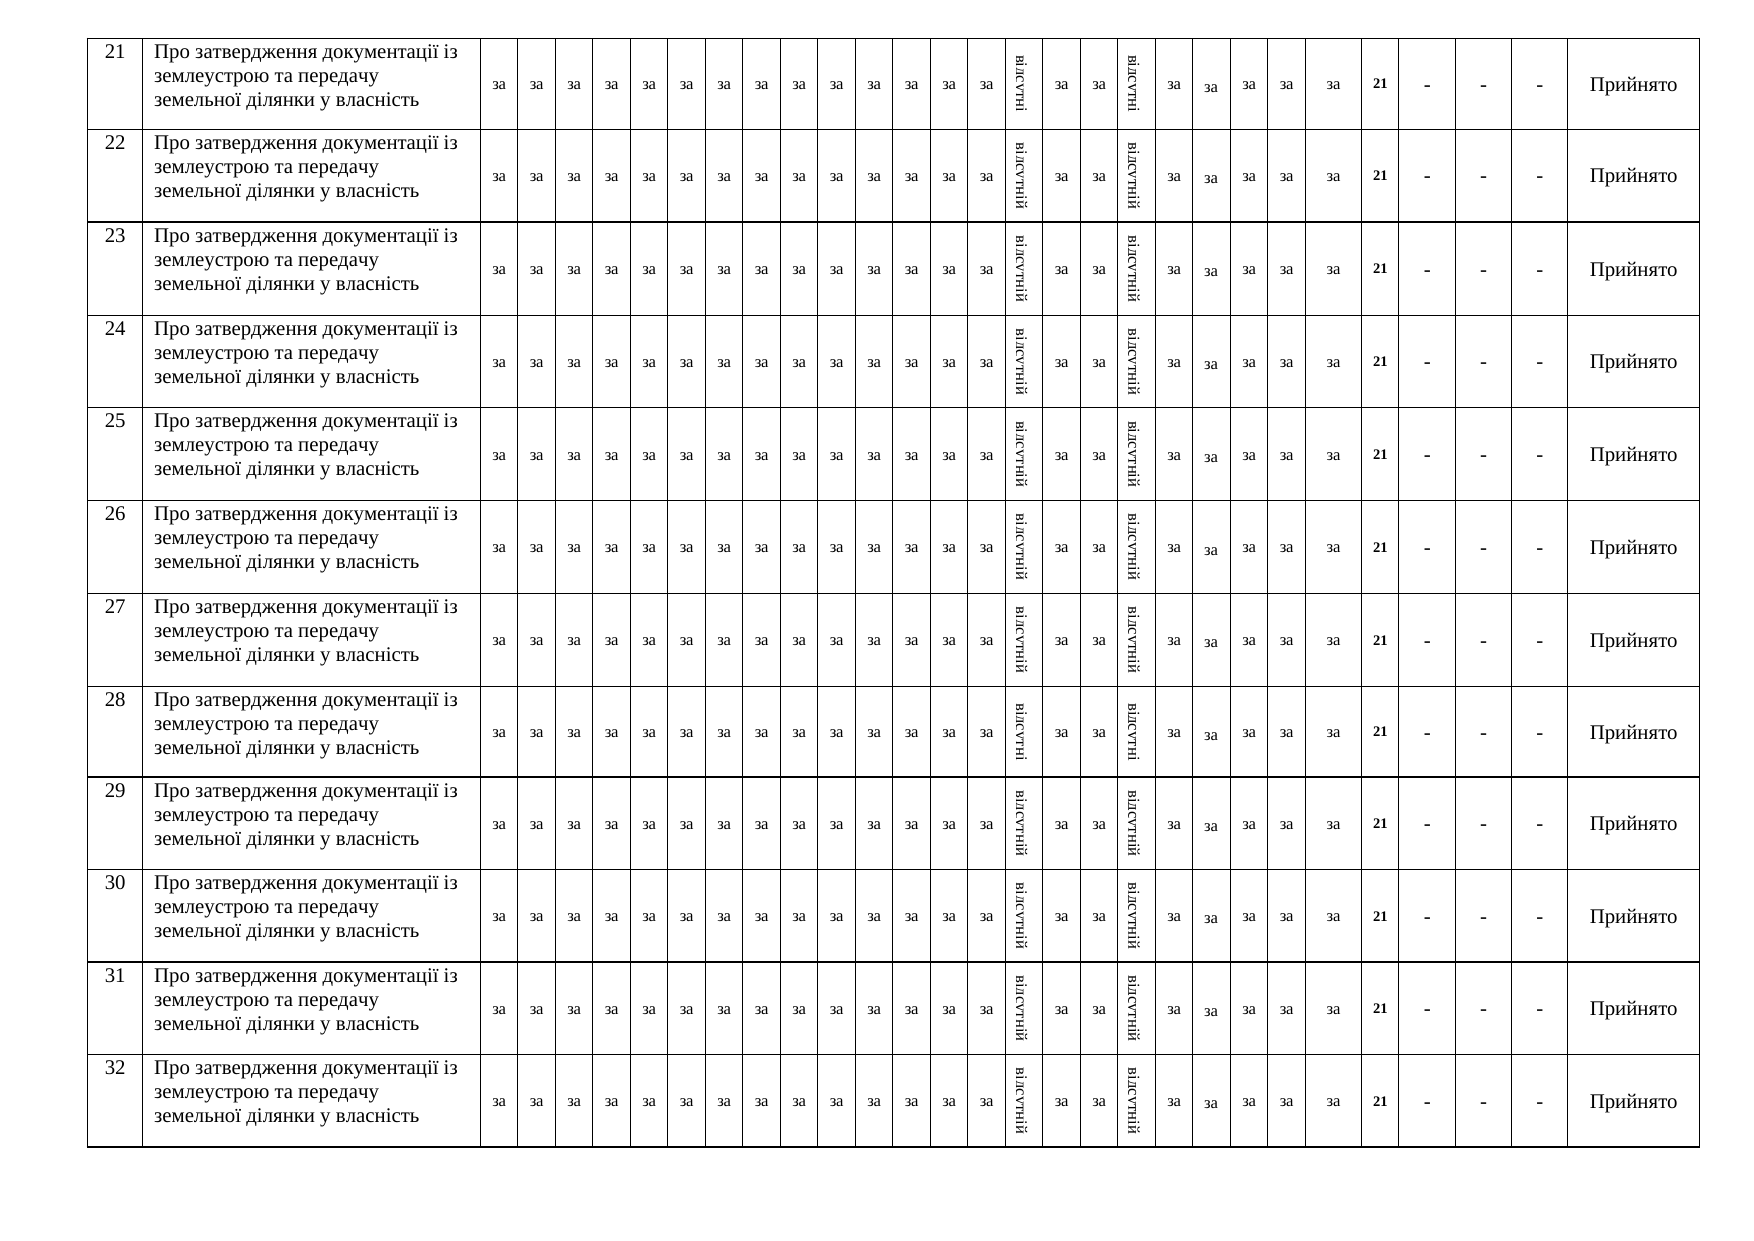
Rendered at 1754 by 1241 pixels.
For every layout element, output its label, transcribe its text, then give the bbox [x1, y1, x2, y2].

table_cell за [1156, 1055, 1192, 1146]
table_cell відсутній [1118, 870, 1155, 961]
table_cell за [1081, 594, 1117, 686]
table_cell Про затвердження документації із землеустрою та передачу земельної ділянки у власність [143, 778, 480, 869]
table_cell за [706, 778, 742, 869]
table_cell за [1306, 963, 1361, 1054]
table_cell 21 [1362, 687, 1398, 776]
table_cell за [1231, 778, 1267, 869]
table_cell за [1043, 223, 1080, 315]
table_cell - [1512, 778, 1567, 869]
table_cell за [556, 408, 592, 500]
table_cell відсутній [1118, 1055, 1155, 1146]
table_cell 21 [1362, 963, 1398, 1054]
table_cell за [518, 963, 555, 1054]
table_cell Прийнято [1568, 223, 1699, 315]
table_cell за [706, 130, 742, 221]
table_cell за [593, 316, 630, 407]
table_cell за [1081, 687, 1117, 776]
table_cell за [706, 963, 742, 1054]
table_cell відсутній [1118, 687, 1155, 776]
table_cell за [931, 687, 967, 776]
table_cell - [1512, 501, 1567, 593]
table_cell за [668, 870, 705, 961]
table_cell за [518, 130, 555, 221]
table_cell за [1043, 594, 1080, 686]
table_cell Про затвердження документації із землеустрою та передачу земельної ділянки у власність [143, 870, 480, 961]
table_cell 21 [1362, 130, 1398, 221]
table_cell - [1399, 778, 1455, 869]
table_cell за [1231, 963, 1267, 1054]
table_cell за [1043, 39, 1080, 128]
table_cell за [1156, 501, 1192, 593]
table_cell відсутній [1006, 870, 1042, 961]
table_cell - [1399, 501, 1455, 593]
table_cell - [1512, 408, 1567, 500]
table_cell 32 [88, 1055, 142, 1146]
table_cell - [1399, 223, 1455, 315]
table_cell Про затвердження документації із землеустрою та передачу земельної ділянки у власність [143, 687, 480, 776]
table_cell за [1306, 687, 1361, 776]
table_cell Прийнято [1568, 408, 1699, 500]
table_cell за [1193, 39, 1230, 128]
table_cell за [818, 316, 855, 407]
table_cell за [968, 223, 1005, 315]
table_cell за [668, 39, 705, 128]
table_cell за [1306, 316, 1361, 407]
table_cell за [893, 316, 930, 407]
table_cell за [1156, 408, 1192, 500]
table_cell 25 [88, 408, 142, 500]
table_cell за [1306, 223, 1361, 315]
table_cell за [968, 501, 1005, 593]
table_cell відсутній [1118, 963, 1155, 1054]
table_cell відсутній [1006, 316, 1042, 407]
table_cell за [1156, 223, 1192, 315]
table_cell за [781, 223, 817, 315]
table_cell 21 [1362, 316, 1398, 407]
table_cell за [968, 594, 1005, 686]
table_cell за [631, 963, 667, 1054]
table_cell за [1043, 778, 1080, 869]
table_cell за [856, 687, 892, 776]
table_cell за [668, 408, 705, 500]
table_cell за [781, 870, 817, 961]
table_cell за [1043, 501, 1080, 593]
table_cell Прийнято [1568, 687, 1699, 776]
table_cell за [781, 130, 817, 221]
table_cell за [593, 501, 630, 593]
table_cell за [893, 1055, 930, 1146]
table_cell за [1268, 408, 1305, 500]
table_cell за [518, 223, 555, 315]
table_cell за [931, 501, 967, 593]
table_cell за [1193, 316, 1230, 407]
table_cell за [781, 408, 817, 500]
table_cell за [968, 39, 1005, 128]
table_cell за [743, 870, 780, 961]
table_cell за [1193, 1055, 1230, 1146]
table_cell за [781, 316, 817, 407]
table_cell за [556, 501, 592, 593]
table_cell - [1456, 316, 1511, 407]
table_cell за [1156, 778, 1192, 869]
table_cell за [893, 594, 930, 686]
table_cell за [631, 501, 667, 593]
table_cell за [1081, 778, 1117, 869]
table_cell - [1456, 870, 1511, 961]
table_cell за [556, 963, 592, 1054]
table_cell - [1512, 1055, 1567, 1146]
table_cell Прийнято [1568, 870, 1699, 961]
table_cell за [1306, 408, 1361, 500]
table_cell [143, 39, 480, 128]
table_cell за [668, 223, 705, 315]
table_cell за [1043, 130, 1080, 221]
table_cell за [631, 130, 667, 221]
table_cell за [1268, 316, 1305, 407]
table_cell за [481, 1055, 517, 1146]
table_cell - [1456, 223, 1511, 315]
table_cell за [481, 223, 517, 315]
table_cell за [818, 408, 855, 500]
table_cell відсутній [1006, 963, 1042, 1054]
table_cell за [893, 408, 930, 500]
table_cell - [1399, 39, 1455, 128]
table_cell за [931, 130, 967, 221]
table_cell - [1456, 963, 1511, 1054]
table_cell за [968, 778, 1005, 869]
table_cell за [856, 1055, 892, 1146]
table_cell Прийнято [1568, 1055, 1699, 1146]
table_cell за [668, 687, 705, 776]
table_cell за [593, 223, 630, 315]
table_cell за [481, 408, 517, 500]
table_cell за [556, 316, 592, 407]
table_cell за [706, 687, 742, 776]
table_cell 24 [88, 316, 142, 407]
table_cell за [743, 316, 780, 407]
table_cell за [1306, 778, 1361, 869]
table_cell за [556, 39, 592, 128]
table_cell за [1043, 1055, 1080, 1146]
table_cell за [1193, 870, 1230, 961]
table_cell 21 [1362, 223, 1398, 315]
table_cell за [818, 870, 855, 961]
table_cell Прийнято [1568, 594, 1699, 686]
table_cell за [556, 870, 592, 961]
table_cell за [931, 39, 967, 128]
table_cell за [1193, 408, 1230, 500]
table_cell за [593, 1055, 630, 1146]
table_cell за [743, 130, 780, 221]
table_cell 21 [88, 39, 142, 128]
table_cell відсутній [1006, 501, 1042, 593]
table_cell за [631, 39, 667, 128]
table_cell - [1456, 778, 1511, 869]
table_cell за [1081, 408, 1117, 500]
table_cell за [706, 594, 742, 686]
table_cell за [1156, 316, 1192, 407]
table_cell за [856, 130, 892, 221]
table_cell за [1231, 130, 1267, 221]
table_cell за [931, 963, 967, 1054]
table_cell за [818, 39, 855, 128]
table_cell за [631, 778, 667, 869]
table_cell за [968, 870, 1005, 961]
table_cell за [1306, 130, 1361, 221]
table_cell за [818, 130, 855, 221]
table_cell - [1512, 963, 1567, 1054]
table_cell за [818, 778, 855, 869]
table_cell відсутній [1118, 223, 1155, 315]
table_cell за [856, 963, 892, 1054]
table_cell за [1156, 130, 1192, 221]
table_cell за [481, 501, 517, 593]
table_cell за [893, 870, 930, 961]
table_cell - [1399, 316, 1455, 407]
table_cell за [1231, 316, 1267, 407]
table_cell відсутній [1006, 1055, 1042, 1146]
table_cell Прийнято [1568, 963, 1699, 1054]
table_cell за [931, 1055, 967, 1146]
table_cell - [1512, 316, 1567, 407]
table_cell - [1512, 130, 1567, 221]
table_cell за [556, 778, 592, 869]
table_cell за [1268, 870, 1305, 961]
table_cell за [481, 594, 517, 686]
table_cell за [518, 39, 555, 128]
table_cell - [1399, 130, 1455, 221]
table_cell за [743, 963, 780, 1054]
table_cell 31 [88, 963, 142, 1054]
table_cell за [931, 594, 967, 686]
table_cell за [481, 130, 517, 221]
table_cell за [481, 778, 517, 869]
table_cell за [968, 130, 1005, 221]
table_cell за [706, 1055, 742, 1146]
table_cell за [1081, 1055, 1117, 1146]
table_cell - [1399, 870, 1455, 961]
table_cell за [1231, 408, 1267, 500]
table_cell Прийнято [1568, 316, 1699, 407]
table_cell відсутній [1118, 39, 1155, 128]
table_cell за [1193, 687, 1230, 776]
table_cell за [743, 223, 780, 315]
table_cell 29 [88, 778, 142, 869]
table_cell за [593, 963, 630, 1054]
table_cell за [556, 130, 592, 221]
table_cell за [743, 39, 780, 128]
table_cell за [481, 963, 517, 1054]
table_cell - [1512, 594, 1567, 686]
table_cell за [1081, 870, 1117, 961]
table_cell - [1399, 408, 1455, 500]
table_cell за [893, 687, 930, 776]
table_cell за [781, 1055, 817, 1146]
table_cell відсутній [1118, 501, 1155, 593]
table_cell відсутній [1006, 778, 1042, 869]
table_cell за [556, 223, 592, 315]
table_cell 21 [1362, 778, 1398, 869]
table_cell за [1268, 594, 1305, 686]
table_cell - [1399, 594, 1455, 686]
table_cell за [706, 501, 742, 593]
table_cell за [893, 39, 930, 128]
table_cell за [631, 870, 667, 961]
table_cell - [1512, 870, 1567, 961]
table_cell за [856, 316, 892, 407]
table_cell Про затвердження документації із землеустрою та передачу земельної ділянки у власність [143, 408, 480, 500]
table_cell за [1081, 39, 1117, 128]
table_cell відсутній [1006, 687, 1042, 776]
table_cell за [1268, 778, 1305, 869]
table_cell - [1456, 687, 1511, 776]
table_cell за [706, 39, 742, 128]
table_cell за [743, 778, 780, 869]
table_cell за [1081, 501, 1117, 593]
table_cell за [893, 130, 930, 221]
table_cell за [1081, 130, 1117, 221]
table_cell за [781, 687, 817, 776]
table_cell - [1456, 1055, 1511, 1146]
table_cell за [781, 963, 817, 1054]
table_cell за [1193, 223, 1230, 315]
table_cell за [1193, 594, 1230, 686]
table_cell за [1156, 870, 1192, 961]
table_cell - [1399, 1055, 1455, 1146]
table_cell за [1268, 501, 1305, 593]
table_cell за [931, 223, 967, 315]
table_cell за [518, 501, 555, 593]
table_cell за [856, 870, 892, 961]
table_cell за [1043, 316, 1080, 407]
table_cell за [1081, 316, 1117, 407]
table_cell за [1268, 39, 1305, 128]
table_cell за [631, 687, 667, 776]
table_cell за [1156, 594, 1192, 686]
table_cell за [706, 316, 742, 407]
table_cell за [743, 1055, 780, 1146]
table_cell за [1081, 223, 1117, 315]
table_cell - [1512, 39, 1567, 128]
table_cell Про затвердження документації із землеустрою та передачу земельної ділянки у власність [143, 594, 480, 686]
table_cell за [631, 594, 667, 686]
table_cell за [781, 501, 817, 593]
table_cell за [856, 778, 892, 869]
table_cell 30 [88, 870, 142, 961]
table_cell 21 [1362, 39, 1398, 128]
table_cell за [1306, 39, 1361, 128]
table_cell за [668, 501, 705, 593]
table_cell за [668, 316, 705, 407]
table_cell за [631, 316, 667, 407]
table_cell за [1043, 687, 1080, 776]
table_cell відсутній [1118, 778, 1155, 869]
table_cell за [1193, 778, 1230, 869]
table_cell за [518, 778, 555, 869]
table_cell за [856, 223, 892, 315]
table_cell за [781, 39, 817, 128]
table_cell за [706, 870, 742, 961]
table_cell за [1081, 963, 1117, 1054]
table_cell за [593, 408, 630, 500]
table_cell за [631, 1055, 667, 1146]
table_cell за [856, 594, 892, 686]
table_cell 22 [88, 130, 142, 221]
table_cell за [631, 223, 667, 315]
table_cell за [481, 316, 517, 407]
table_cell відсутній [1118, 130, 1155, 221]
table_cell за [743, 687, 780, 776]
table_cell 21 [1362, 594, 1398, 686]
table_cell за [818, 1055, 855, 1146]
table_cell за [593, 687, 630, 776]
table_cell - [1456, 408, 1511, 500]
table_cell за [931, 778, 967, 869]
table_cell 26 [88, 501, 142, 593]
table_cell - [1456, 130, 1511, 221]
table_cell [143, 1055, 480, 1146]
table_cell Про затвердження документації із землеустрою та передачу земельної ділянки у власність [143, 963, 480, 1054]
table_cell 21 [1362, 408, 1398, 500]
table_cell за [1156, 39, 1192, 128]
table_cell за [781, 778, 817, 869]
table_cell за [668, 963, 705, 1054]
table_cell за [593, 778, 630, 869]
table_cell Про затвердження документації із землеустрою та передачу земельної ділянки у власність [143, 130, 480, 221]
table_cell за [518, 870, 555, 961]
table_cell за [1193, 501, 1230, 593]
table_cell за [893, 963, 930, 1054]
table_cell за [743, 594, 780, 686]
table_cell за [781, 594, 817, 686]
table_cell відсутній [1006, 39, 1042, 128]
table_cell за [518, 1055, 555, 1146]
table_cell 23 [88, 223, 142, 315]
table_cell Про затвердження документації із землеустрою та передачу земельної ділянки у власність [143, 501, 480, 593]
table_cell відсутній [1006, 594, 1042, 686]
table_cell за [818, 963, 855, 1054]
table_cell за [743, 501, 780, 593]
table_cell 21 [1362, 870, 1398, 961]
table_cell 27 [88, 594, 142, 686]
table_cell за [593, 130, 630, 221]
table_cell - [1512, 223, 1567, 315]
table_cell за [481, 870, 517, 961]
table_cell за [1231, 1055, 1267, 1146]
table_cell - [1399, 963, 1455, 1054]
table_cell за [968, 963, 1005, 1054]
table_cell за [668, 1055, 705, 1146]
table_cell за [668, 594, 705, 686]
table_cell за [931, 316, 967, 407]
table_cell за [893, 501, 930, 593]
table_cell за [556, 1055, 592, 1146]
table_cell за [818, 687, 855, 776]
table_cell за [668, 130, 705, 221]
table_cell за [818, 501, 855, 593]
table_cell за [1156, 687, 1192, 776]
table_cell відсутній [1118, 408, 1155, 500]
table_cell за [1231, 223, 1267, 315]
table_cell за [518, 408, 555, 500]
table_cell за [818, 594, 855, 686]
table_cell за [518, 594, 555, 686]
table_cell за [1268, 963, 1305, 1054]
table_cell за [1268, 1055, 1305, 1146]
table_cell за [1231, 594, 1267, 686]
table_cell за [1231, 687, 1267, 776]
table_cell відсутній [1118, 316, 1155, 407]
table_cell за [593, 594, 630, 686]
table_cell за [856, 39, 892, 128]
table_cell за [1156, 963, 1192, 1054]
table_cell за [706, 223, 742, 315]
table_cell за [518, 687, 555, 776]
table_cell за [1306, 1055, 1361, 1146]
table_cell за [556, 687, 592, 776]
table_cell за [893, 778, 930, 869]
table_cell - [1399, 687, 1455, 776]
table_cell Прийнято [1568, 501, 1699, 593]
table_cell Про затвердження документації із землеустрою та передачу земельної ділянки у власність [143, 223, 480, 315]
table_cell за [968, 316, 1005, 407]
table_cell відсутній [1006, 408, 1042, 500]
table_cell за [856, 501, 892, 593]
table_cell за [856, 408, 892, 500]
table_cell за [968, 687, 1005, 776]
table_cell за [1268, 687, 1305, 776]
table_cell за [631, 408, 667, 500]
table_cell за [1231, 501, 1267, 593]
table_cell відсутній [1006, 130, 1042, 221]
table_cell Прийнято [1568, 130, 1699, 221]
table_cell за [593, 39, 630, 128]
table_cell Про затвердження документації із землеустрою та передачу земельної ділянки у власність [143, 316, 480, 407]
table_cell - [1456, 594, 1511, 686]
table_cell за [1043, 408, 1080, 500]
table_cell за [593, 870, 630, 961]
table_cell за [743, 408, 780, 500]
table_cell - [1456, 501, 1511, 593]
table_cell за [556, 594, 592, 686]
table_cell за [1306, 501, 1361, 593]
table_cell за [518, 316, 555, 407]
table_cell за [1306, 594, 1361, 686]
table_cell за [706, 408, 742, 500]
table_cell за [968, 408, 1005, 500]
table_cell за [1193, 963, 1230, 1054]
table_cell за [668, 778, 705, 869]
table_cell 21 [1362, 501, 1398, 593]
table_cell за [481, 39, 517, 128]
table_cell - [1512, 687, 1567, 776]
table_cell за [931, 870, 967, 961]
table_cell - [1456, 39, 1511, 128]
table_cell 21 [1362, 1055, 1398, 1146]
table_cell за [1043, 870, 1080, 961]
table_cell Прийнято [1568, 39, 1699, 128]
table_cell відсутній [1006, 223, 1042, 315]
table_cell відсутній [1118, 594, 1155, 686]
table_cell за [818, 223, 855, 315]
table_cell Прийнято [1568, 778, 1699, 869]
table_cell за [1268, 223, 1305, 315]
table_cell за [1231, 870, 1267, 961]
table_cell за [1231, 39, 1267, 128]
table_cell 28 [88, 687, 142, 776]
table_cell за [1306, 870, 1361, 961]
table_cell за [931, 408, 967, 500]
table_cell за [893, 223, 930, 315]
table_cell за [1043, 963, 1080, 1054]
table_cell за [1268, 130, 1305, 221]
table_cell за [968, 1055, 1005, 1146]
table_cell за [481, 687, 517, 776]
table_cell за [1193, 130, 1230, 221]
